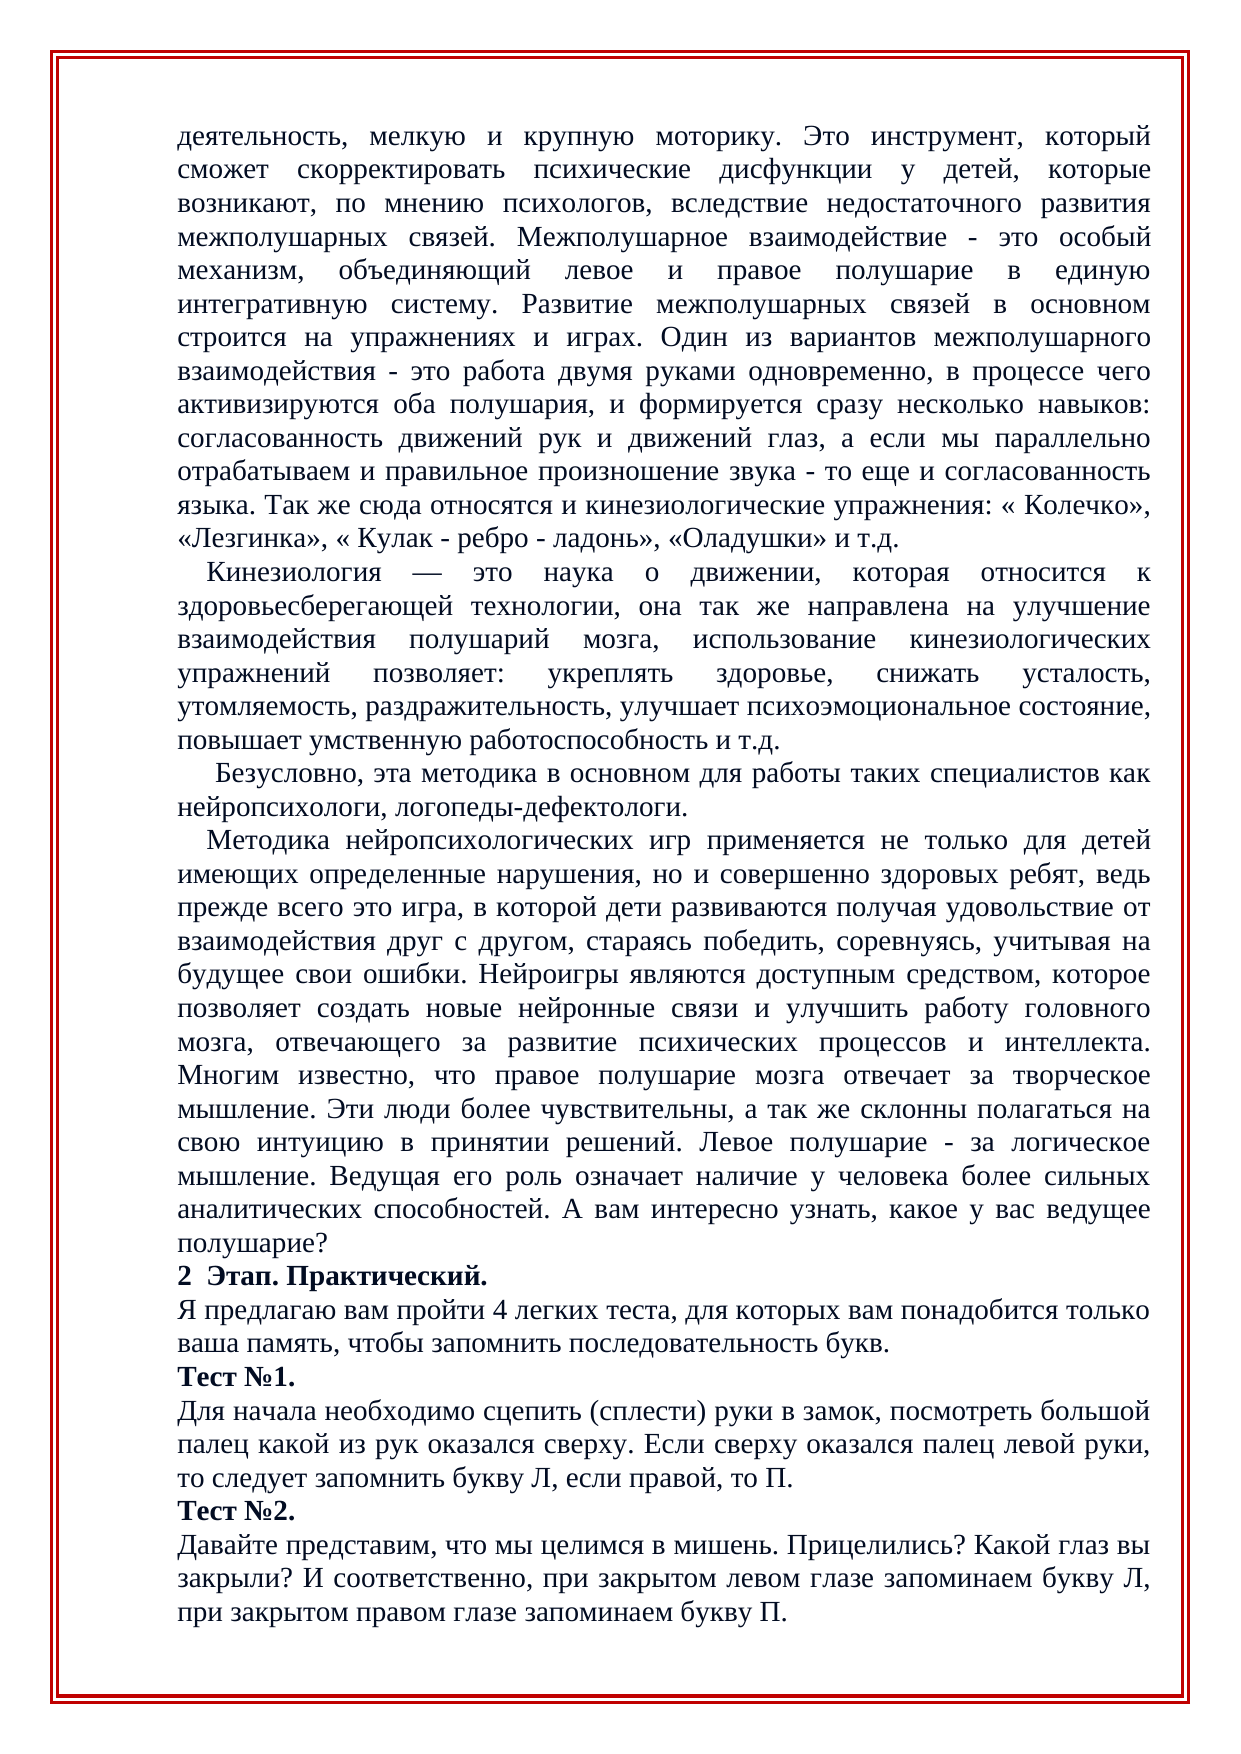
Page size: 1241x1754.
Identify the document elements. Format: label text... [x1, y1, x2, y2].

text Давайте представим, что мы целимся в мишень. Прицелились? Какой глаз вы закрыли? И соответственно, при закрытом левом глазе запоминаем букву Л, при закрытом правом глазе запоминаем букву П. [177, 1527, 1152, 1627]
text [177, 118, 1152, 554]
text Я предлагаю вам пройти 4 легких теста, для которых вам понадобится только ваша память, чтобы запомнить последовательность букв. [177, 1292, 1152, 1359]
text Кинезиология — это наука о движении, которая относится к здоровьесберегающей технологии, она так же направлена на улучшение взаимодействия полушарий мозга, использование кинезиологических упражнений позволяет: укреплять здоровье, снижать усталость, утомляемость, раздражительность, улучшает психоэмоциональное состояние, повышает умственную работоспособность и т.д. [177, 554, 1152, 755]
text Тест №1. [177, 1359, 1152, 1393]
text Методика нейропсихологических игр применяется не только для детей имеющих определенные нарушения, но и совершенно здоровых ребят, ведь прежде всего это игра, в которой дети развиваются получая удовольствие от взаимодействия друг с другом, стараясь победить, соревнуясь, учитывая на будущее свои ошибки. Нейроигры являются доступным средством, которое позволяет создать новые нейронные связи и улучшить работу головного мозга, отвечающего за развитие психических процессов и интеллекта. Многим известно, что правое полушарие мозга отвечает за творческое мышление. Эти люди более чувствительны, а так же склонны полагаться на свою интуицию в принятии решений. Левое полушарие - за логическое мышление. Ведущая его роль означает наличие у человека более сильных аналитических способностей. А вам интересно узнать, какое у вас ведущее полушарие? [177, 822, 1152, 1258]
text Для начала необходимо сцепить (сплести) руки в замок, посмотреть большой палец какой из рук оказался сверху. Если сверху оказался палец левой руки, то следует запомнить букву Л, если правой, то П. [177, 1393, 1152, 1493]
text 2 Этап. Практический. [177, 1258, 1152, 1292]
text Безусловно, эта методика в основном для работы таких специалистов как нейропсихологи, логопеды-дефектологи. [177, 755, 1152, 822]
text Тест №2. [177, 1493, 1152, 1527]
